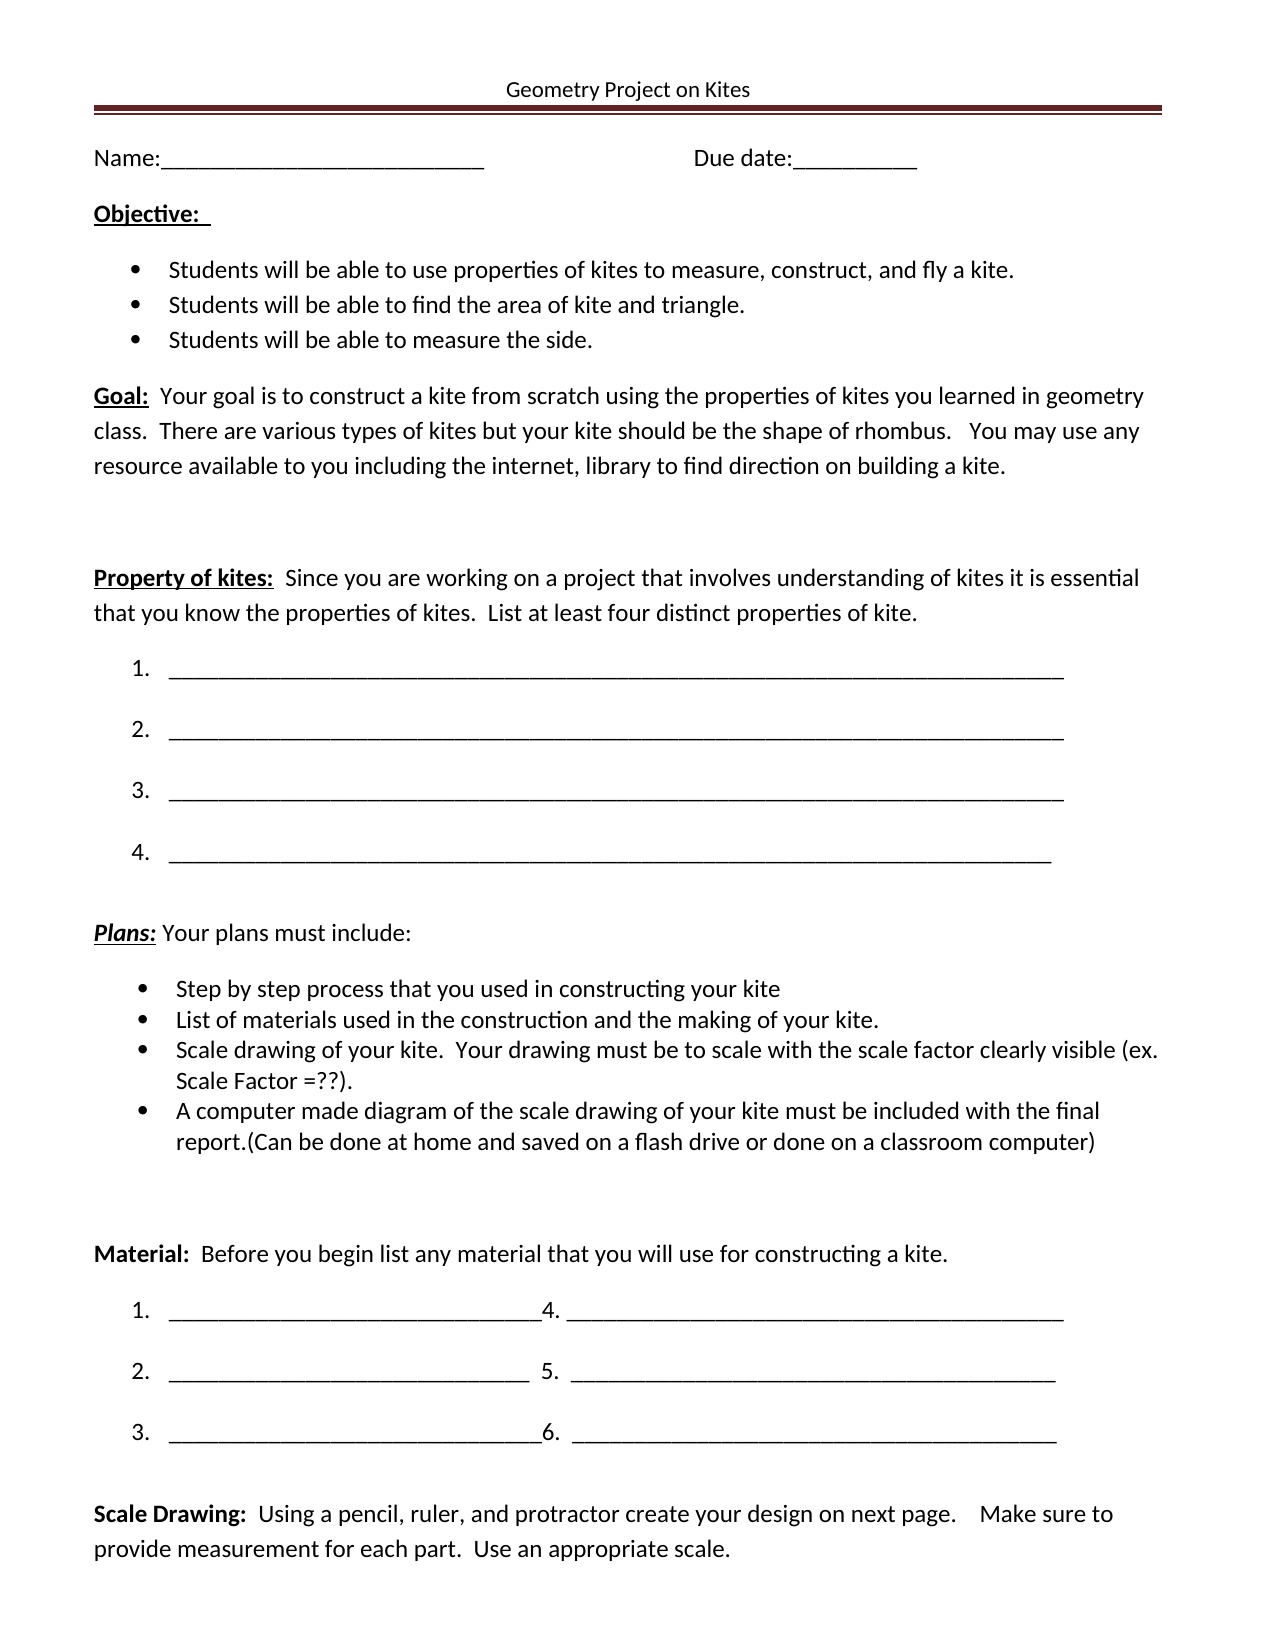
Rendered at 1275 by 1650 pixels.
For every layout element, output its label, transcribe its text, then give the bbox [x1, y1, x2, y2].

list ______________________________4. ________________________________________ [131, 1294, 1162, 1325]
list ________________________________________________________________________ [131, 774, 1162, 805]
list _____________________________ 5. _______________________________________ [131, 1355, 1162, 1386]
text Scale Drawing: Using a pencil, ruler, and protractor create your design on next page. Make sure to provide measurement for each part. Use an appropriate scale. [94, 1498, 1162, 1564]
list Students will be able to measure the side. [131, 324, 1162, 355]
list Scale drawing of your kite. Your drawing must be to scale with the scale factor clearly visible (ex. Scale Factor =??). [138, 1034, 1162, 1095]
text Property of kites: Since you are working on a project that involves understanding of kites it is essential that you know the properties of kites. List at least four distinct properties of kite. [94, 562, 1162, 627]
list Students will be able to find the area of kite and triangle. [131, 289, 1162, 320]
list List of materials used in the construction and the making of your kite. [138, 1004, 1162, 1034]
list _______________________________________________________________________ [131, 836, 1162, 866]
list ________________________________________________________________________ [131, 713, 1162, 744]
text Objective: [94, 198, 1162, 229]
list A computer made diagram of the scale drawing of your kite must be included with the final report.(Can be done at home and saved on a flash drive or done on a classroom computer) [138, 1095, 1162, 1156]
text Goal: Your goal is to construct a kite from scratch using the properties of kites you learned in geometry class. There are various types of kites but your kite should be the shape of rhombus. You may use any resource available to you including the internet, library to find direction on building a kite. [94, 380, 1162, 481]
text Plans: Your plans must include: [94, 917, 1162, 948]
text Material: Before you begin list any material that you will use for constructing a kite. [94, 1238, 1162, 1269]
list ________________________________________________________________________ [131, 652, 1162, 683]
list Students will be able to use properties of kites to measure, construct, and fly a kite. [131, 254, 1162, 285]
list ______________________________6. _______________________________________ [131, 1416, 1162, 1447]
text Name:__________________________ Due date:__________ [94, 142, 1162, 173]
list Step by step process that you used in constructing your kite [138, 973, 1162, 1004]
